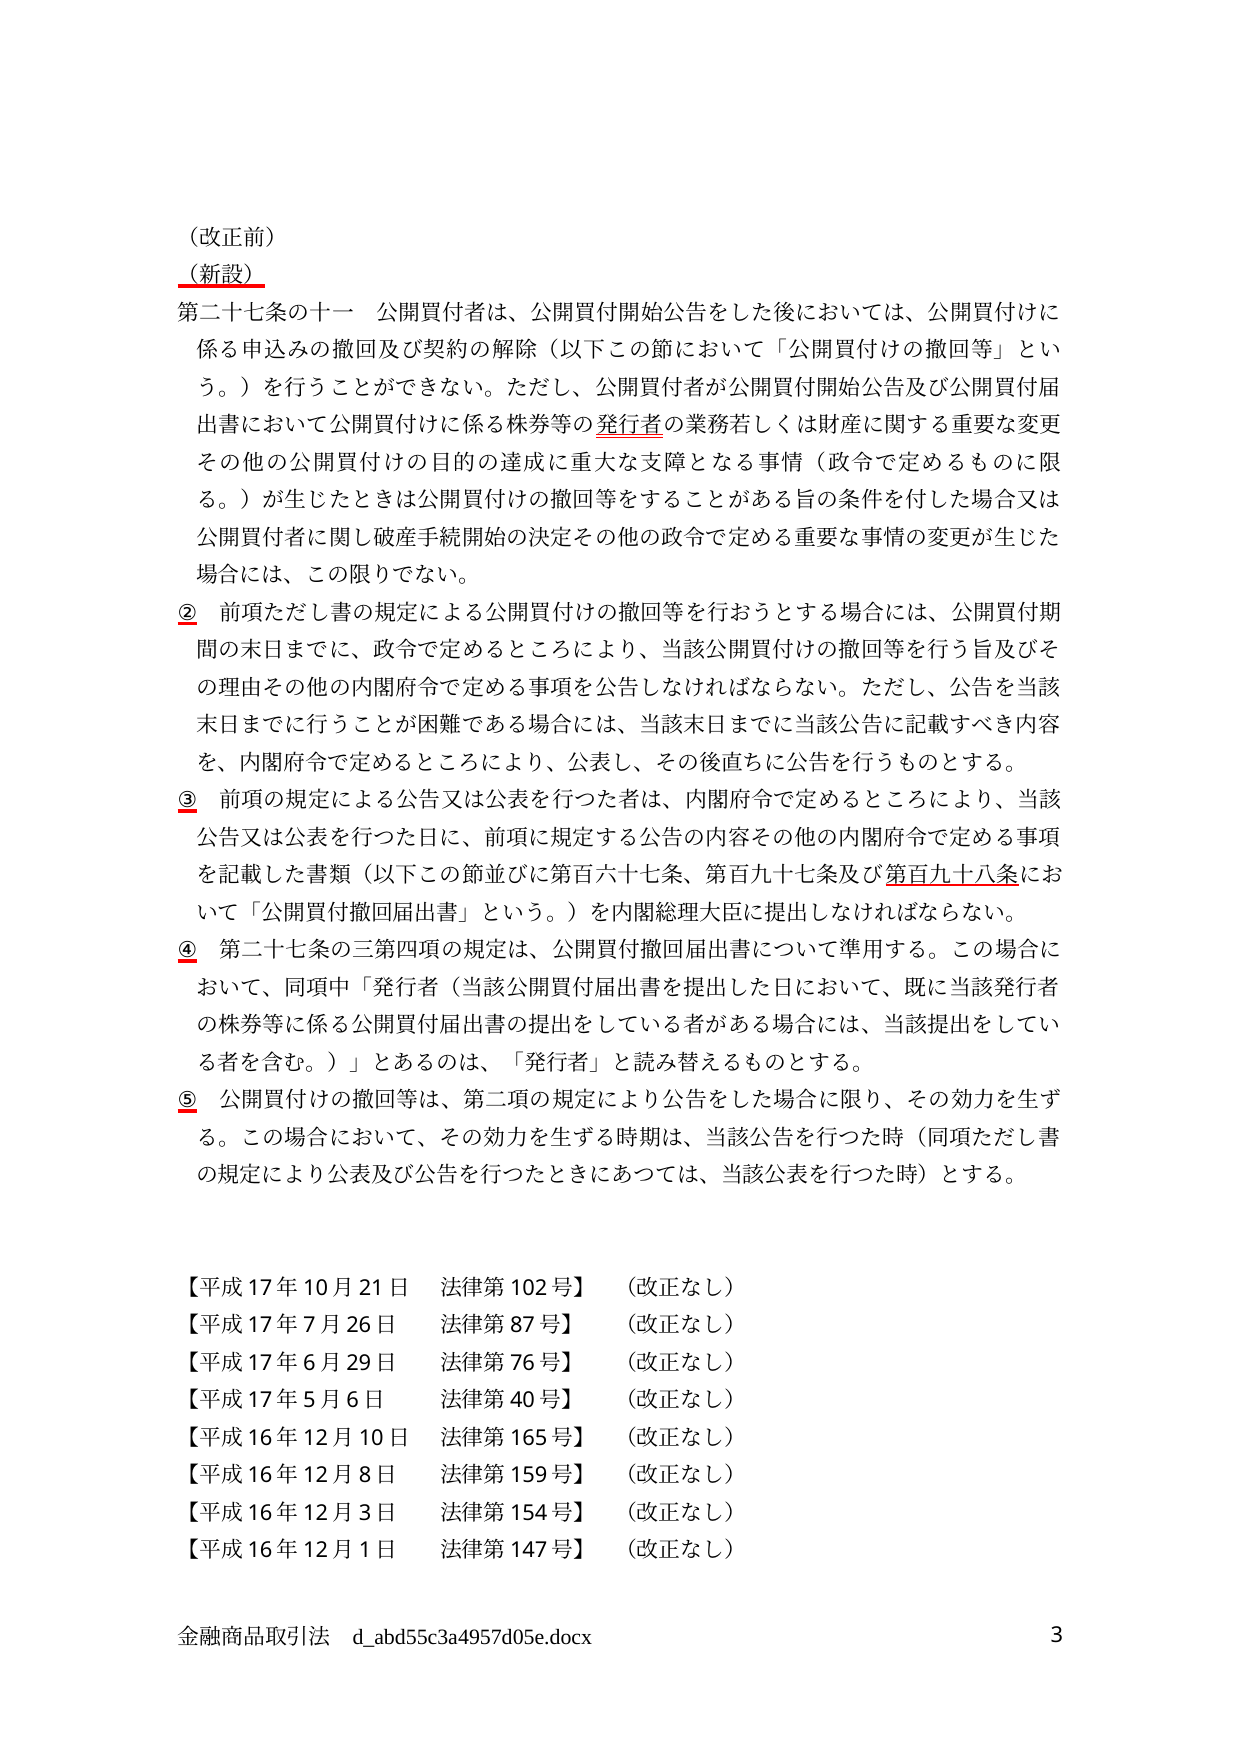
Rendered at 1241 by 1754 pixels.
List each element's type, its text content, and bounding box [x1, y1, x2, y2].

text ② 前項ただし書の規定による公開買付けの撤回等を行おうとする場合には、公開買付期間の末日までに、政令で定めるところにより、当該公開買付けの撤回等を行う旨及びその理由その他の内閣府令で定める事項を公告しなければならない。ただし、公告を当該末日までに行うことが困難である場合には、当該末日までに当該公告に記載すべき内容を、内閣府令で定めるところにより、公表し、その後直ちに公告を行うものとする。 [177, 592, 1063, 779]
text 【平成17年7月26日 法律第87号】 （改正なし） [177, 1304, 1063, 1342]
text ⑤ 公開買付けの撤回等は、第二項の規定により公告をした場合に限り、その効力を生ずる。この場合において、その効力を生ずる時期は、当該公告を行つた時（同項ただし書の規定により公表及び公告を行つたときにあつては、当該公表を行つた時）とする。 [177, 1079, 1063, 1192]
text （新設） [177, 254, 1063, 292]
text 第二十七条の十一 公開買付者は、公開買付開始公告をした後においては、公開買付けに係る申込みの撤回及び契約の解除（以下この節において「公開買付けの撤回等」という。）を行うことができない。ただし、公開買付者が公開買付開始公告及び公開買付届出書において公開買付けに係る株券等の発行者の業務若しくは財産に関する重要な変更その他の公開買付けの目的の達成に重大な支障となる事情（政令で定めるものに限る。）が生じたときは公開買付けの撤回等をすることがある旨の条件を付した場合又は公開買付者に関し破産手続開始の決定その他の政令で定める重要な事情の変更が生じた場合には、この限りでない。 [177, 292, 1063, 592]
text 【平成16年12月3日 法律第154号】 （改正なし） [177, 1492, 1063, 1529]
text 【平成17年5月6日 法律第40号】 （改正なし） [177, 1379, 1063, 1417]
text 【平成16年12月10日 法律第165号】 （改正なし） [177, 1417, 1063, 1454]
text ④ 第二十七条の三第四項の規定は、公開買付撤回届出書について準用する。この場合において、同項中「発行者（当該公開買付届出書を提出した日において、既に当該発行者の株券等に係る公開買付届出書の提出をしている者がある場合には、当該提出をしている者を含む。）」とあるのは、「発行者」と読み替えるものとする。 [177, 929, 1063, 1079]
text 【平成17年6月29日 法律第76号】 （改正なし） [177, 1342, 1063, 1379]
text （改正前） [177, 217, 1063, 254]
text ③ 前項の規定による公告又は公表を行つた者は、内閣府令で定めるところにより、当該公告又は公表を行つた日に、前項に規定する公告の内容その他の内閣府令で定める事項を記載した書類（以下この節並びに第百六十七条、第百九十七条及び第百九十八条において「公開買付撤回届出書」という。）を内閣総理大臣に提出しなければならない。 [177, 779, 1063, 929]
text 【平成17年10月21日 法律第102号】 （改正なし） [177, 1267, 1063, 1304]
text 【平成16年12月8日 法律第159号】 （改正なし） [177, 1454, 1063, 1492]
text 【平成16年12月1日 法律第147号】 （改正なし） [177, 1529, 1063, 1567]
